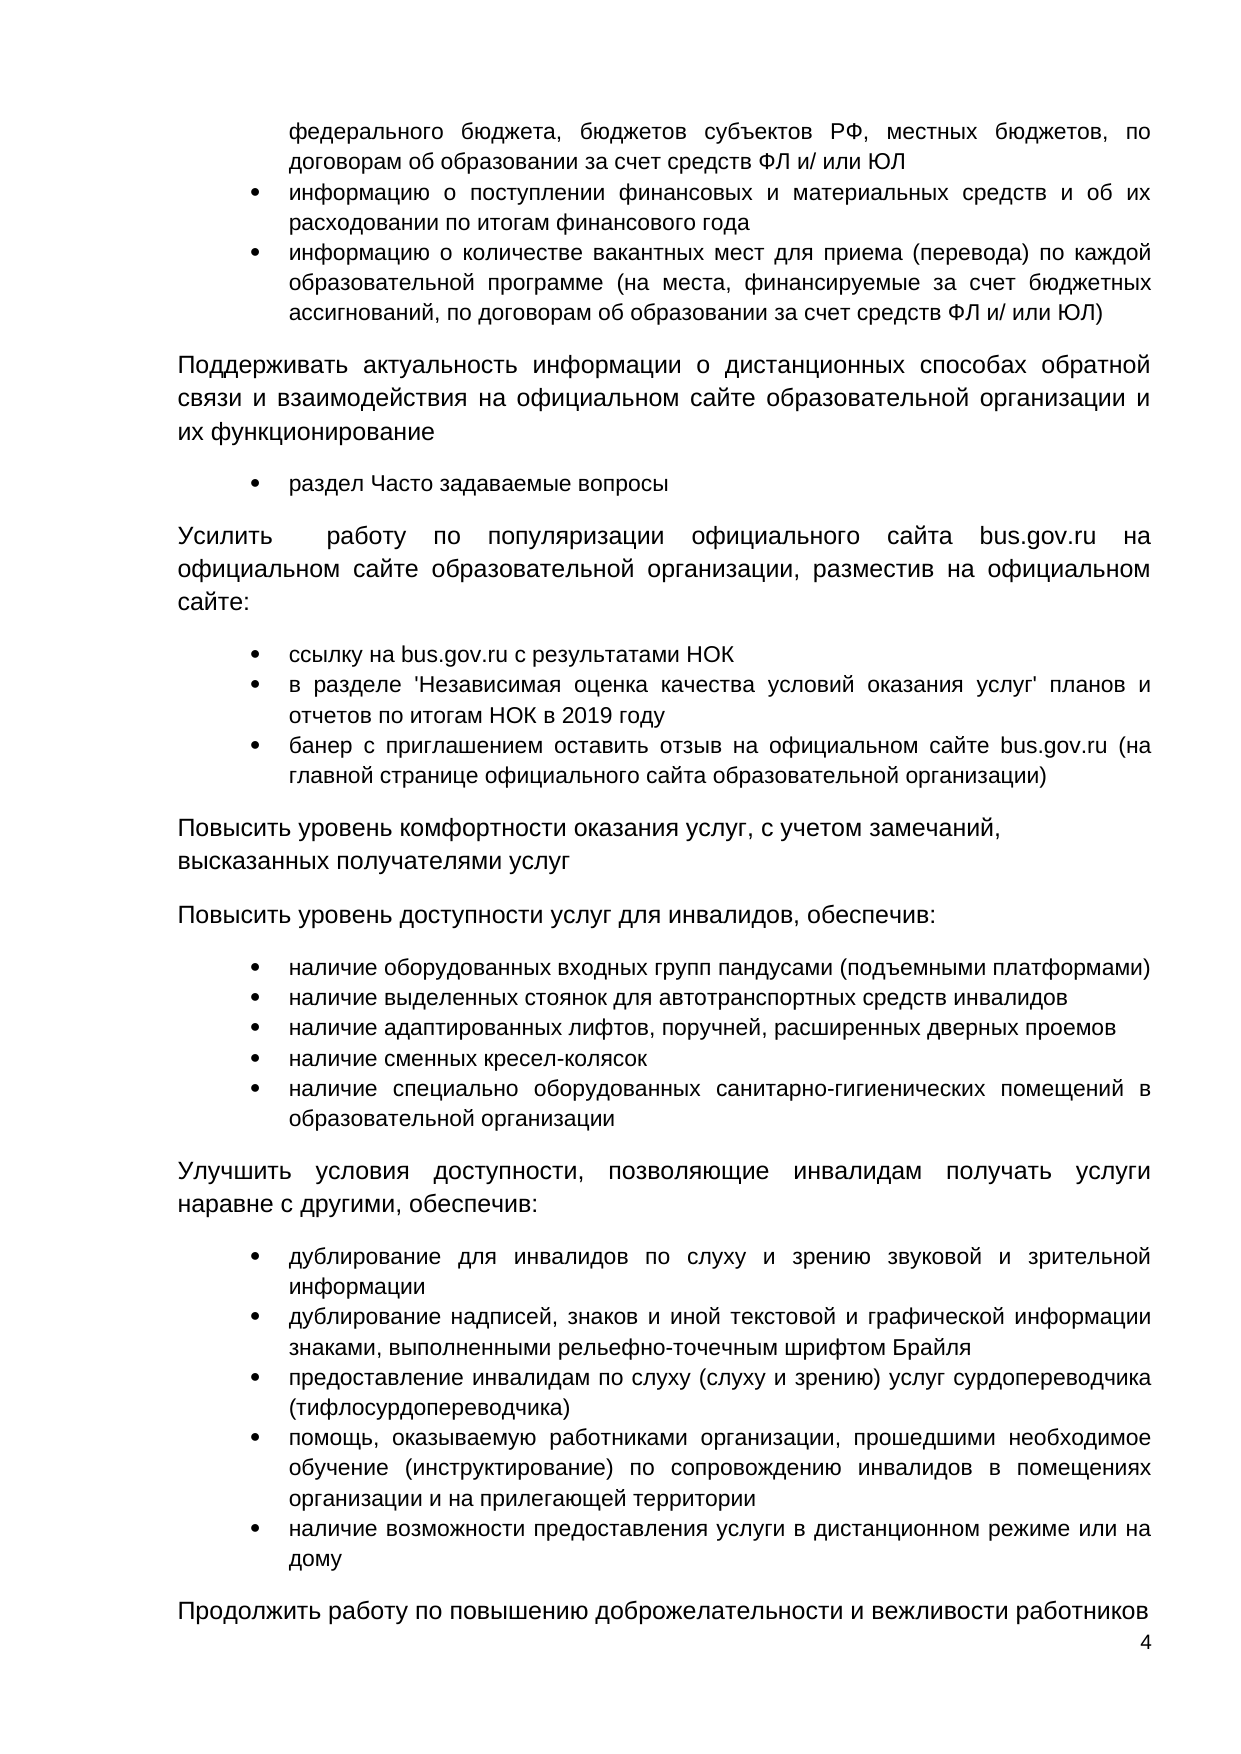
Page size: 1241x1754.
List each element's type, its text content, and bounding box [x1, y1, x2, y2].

text Повысить уровень комфортности оказания услуг, с учетом замечаний, высказанных получателями услуг [177, 813, 1152, 875]
text Поддерживать актуальность информации о дистанционных способах обратной связи и взаимодействия на официальном сайте образовательной организации и их функционирование [177, 350, 1152, 445]
list дублирование для инвалидов по слуху и зрению звуковой и зрительной информации [251, 1243, 1152, 1299]
list информацию о количестве вакантных мест для приема (перевода) по каждой образовательной программе (на места, финансируемые за счет бюджетных ассигнований, по договорам об образовании за счет средств ФЛ и/ или ЮЛ) [251, 239, 1152, 326]
list помощь, оказываемую работниками организации, прошедшими необходимое обучение (инструктирование) по сопровождению инвалидов в помещениях организации и на прилегающей территории [251, 1424, 1152, 1511]
list информацию о поступлении финансовых и материальных средств и об их расходовании по итогам финансового года [251, 178, 1152, 235]
list наличие оборудованных входных групп пандусами (подъемными платформами) [251, 954, 1152, 980]
text Повысить уровень доступности услуг для инвалидов, обеспечив: [177, 900, 1152, 929]
list наличие выделенных стоянок для автотранспортных средств инвалидов [251, 984, 1152, 1010]
list наличие специально оборудованных санитарно-гигиенических помещений в образовательной организации [251, 1075, 1152, 1131]
list наличие адаптированных лифтов, поручней, расширенных дверных проемов [251, 1014, 1152, 1041]
list банер с приглашением оставить отзыв на официальном сайте bus.gov.ru (на главной странице официального сайта образовательной организации) [251, 732, 1152, 788]
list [251, 118, 1152, 175]
text Улучшить условия доступности, позволяющие инвалидам получать услуги наравне с другими, обеспечив: [177, 1156, 1152, 1218]
list в разделе 'Независимая оценка качества условий оказания услуг' планов и отчетов по итогам НОК в 2019 году [251, 671, 1152, 728]
text Продолжить работу по повышению доброжелательности и вежливости работников [177, 1596, 1152, 1625]
list раздел Часто задаваемые вопросы [251, 470, 1152, 497]
list дублирование надписей, знаков и иной текстовой и графической информации знаками, выполненными рельефно-точечным шрифтом Брайля [251, 1303, 1152, 1360]
list ссылку на bus.gov.ru с результатами НОК [251, 641, 1152, 668]
list предоставление инвалидам по слуху (слуху и зрению) услуг сурдопереводчика (тифлосурдопереводчика) [251, 1364, 1152, 1420]
text Усилить работу по популяризации официального сайта bus.gov.ru на официальном сайте образовательной организации, разместив на официальном сайте: [177, 521, 1152, 616]
list наличие сменных кресел-колясок [251, 1044, 1152, 1071]
list наличие возможности предоставления услуги в дистанционном режиме или на дому [251, 1515, 1152, 1571]
